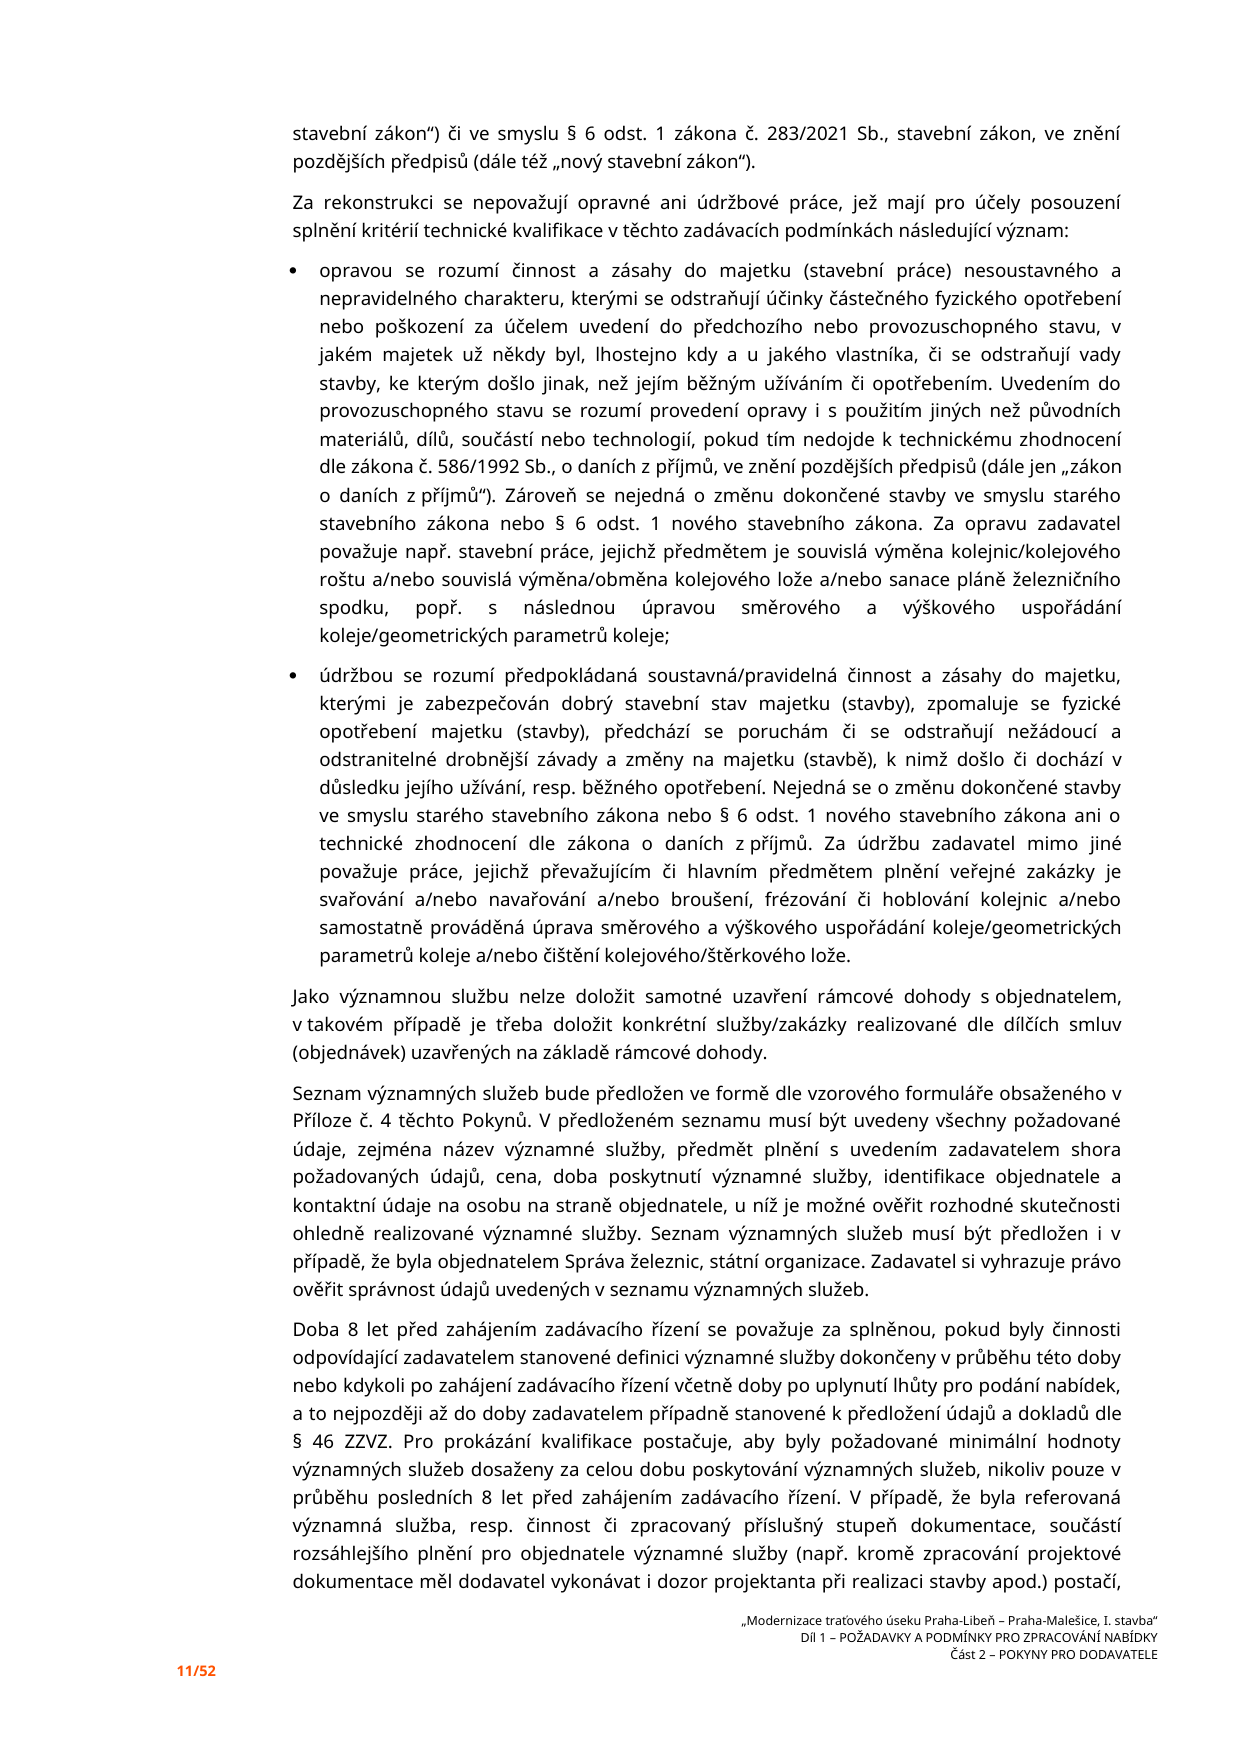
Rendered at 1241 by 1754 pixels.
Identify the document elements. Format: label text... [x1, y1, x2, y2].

text Seznam významných služeb bude předložen ve formě dle vzorového formuláře obsaženého v Příloze č. 4 těchto Pokynů. V předloženém seznamu musí být uvedeny všechny požadované údaje, zejména název významné služby, předmět plnění s uvedením zadavatelem shora požadovaných údajů, cena, doba poskytnutí významné služby, identifikace objednatele a kontaktní údaje na osobu na straně objednatele, u níž je možné ověřit rozhodné skutečnosti ohledně realizované významné služby. Seznam významných služeb musí být předložen i v případě, že byla objednatelem Správa železnic, státní organizace. Zadavatel si vyhrazuje právo ověřit správnost údajů uvedených v seznamu významných služeb. [292, 1080, 1122, 1301]
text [292, 1316, 1122, 1594]
text Jako významnou službu nelze doložit samotné uzavření rámcové dohody s objednatelem, v takovém případě je třeba doložit konkrétní služby/zakázky realizované dle dílčích smluv (objednávek) uzavřených na základě rámcové dohody. [292, 983, 1122, 1065]
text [292, 121, 1122, 174]
list opravou se rozumí činnost a zásahy do majetku (stavební práce) nesoustavného a nepravidelného charakteru, kterými se odstraňují účinky částečného fyzického opotřebení nebo poškození za účelem uvedení do předchozího nebo provozuschopného stavu, v jakém majetek už někdy byl, lhostejno kdy a u jakého vlastníka, či se odstraňují vady stavby, ke kterým došlo jinak, než jejím běžným užíváním či opotřebením. Uvedením do provozuschopného stavu se rozumí provedení opravy i s použitím jiných než původních materiálů, dílů, součástí nebo technologií, pokud tím nedojde k technickému zhodnocení dle zákona č. 586/1992 Sb., o daních z příjmů, ve znění pozdějších předpisů (dále jen „zákon o daních z příjmů“). Zároveň se nejedná o změnu dokončené stavby ve smyslu starého stavebního zákona nebo § 6 odst. 1 nového stavebního zákona. Za opravu zadavatel považuje např. stavební práce, jejichž předmětem je souvislá výměna kolejnic/kolejového roštu a/nebo souvislá výměna/obměna kolejového lože a/nebo sanace pláně železničního spodku, popř. s následnou úpravou směrového a výškového uspořádání koleje/geometrických parametrů koleje; [289, 258, 1122, 647]
text Za rekonstrukci se nepovažují opravné ani údržbové práce, jež mají pro účely posouzení splnění kritérií technické kvalifikace v těchto zadávacích podmínkách následující význam: [292, 189, 1122, 243]
list údržbou se rozumí předpokládaná soustavná/pravidelná činnost a zásahy do majetku, kterými je zabezpečován dobrý stavební stav majetku (stavby), zpomaluje se fyzické opotřebení majetku (stavby), předchází se poruchám či se odstraňují nežádoucí a odstranitelné drobnější závady a změny na majetku (stavbě), k nimž došlo či dochází v důsledku jejího užívání, resp. běžného opotřebení. Nejedná se o změnu dokončené stavby ve smyslu starého stavebního zákona nebo § 6 odst. 1 nového stavebního zákona ani o technické zhodnocení dle zákona o daních z příjmů. Za údržbu zadavatel mimo jiné považuje práce, jejichž převažujícím či hlavním předmětem plnění veřejné zakázky je svařování a/nebo navařování a/nebo broušení, frézování či hoblování kolejnic a/nebo samostatně prováděná úprava směrového a výškového uspořádání koleje/geometrických parametrů koleje a/nebo čištění kolejového/štěrkového lože. [289, 662, 1122, 968]
